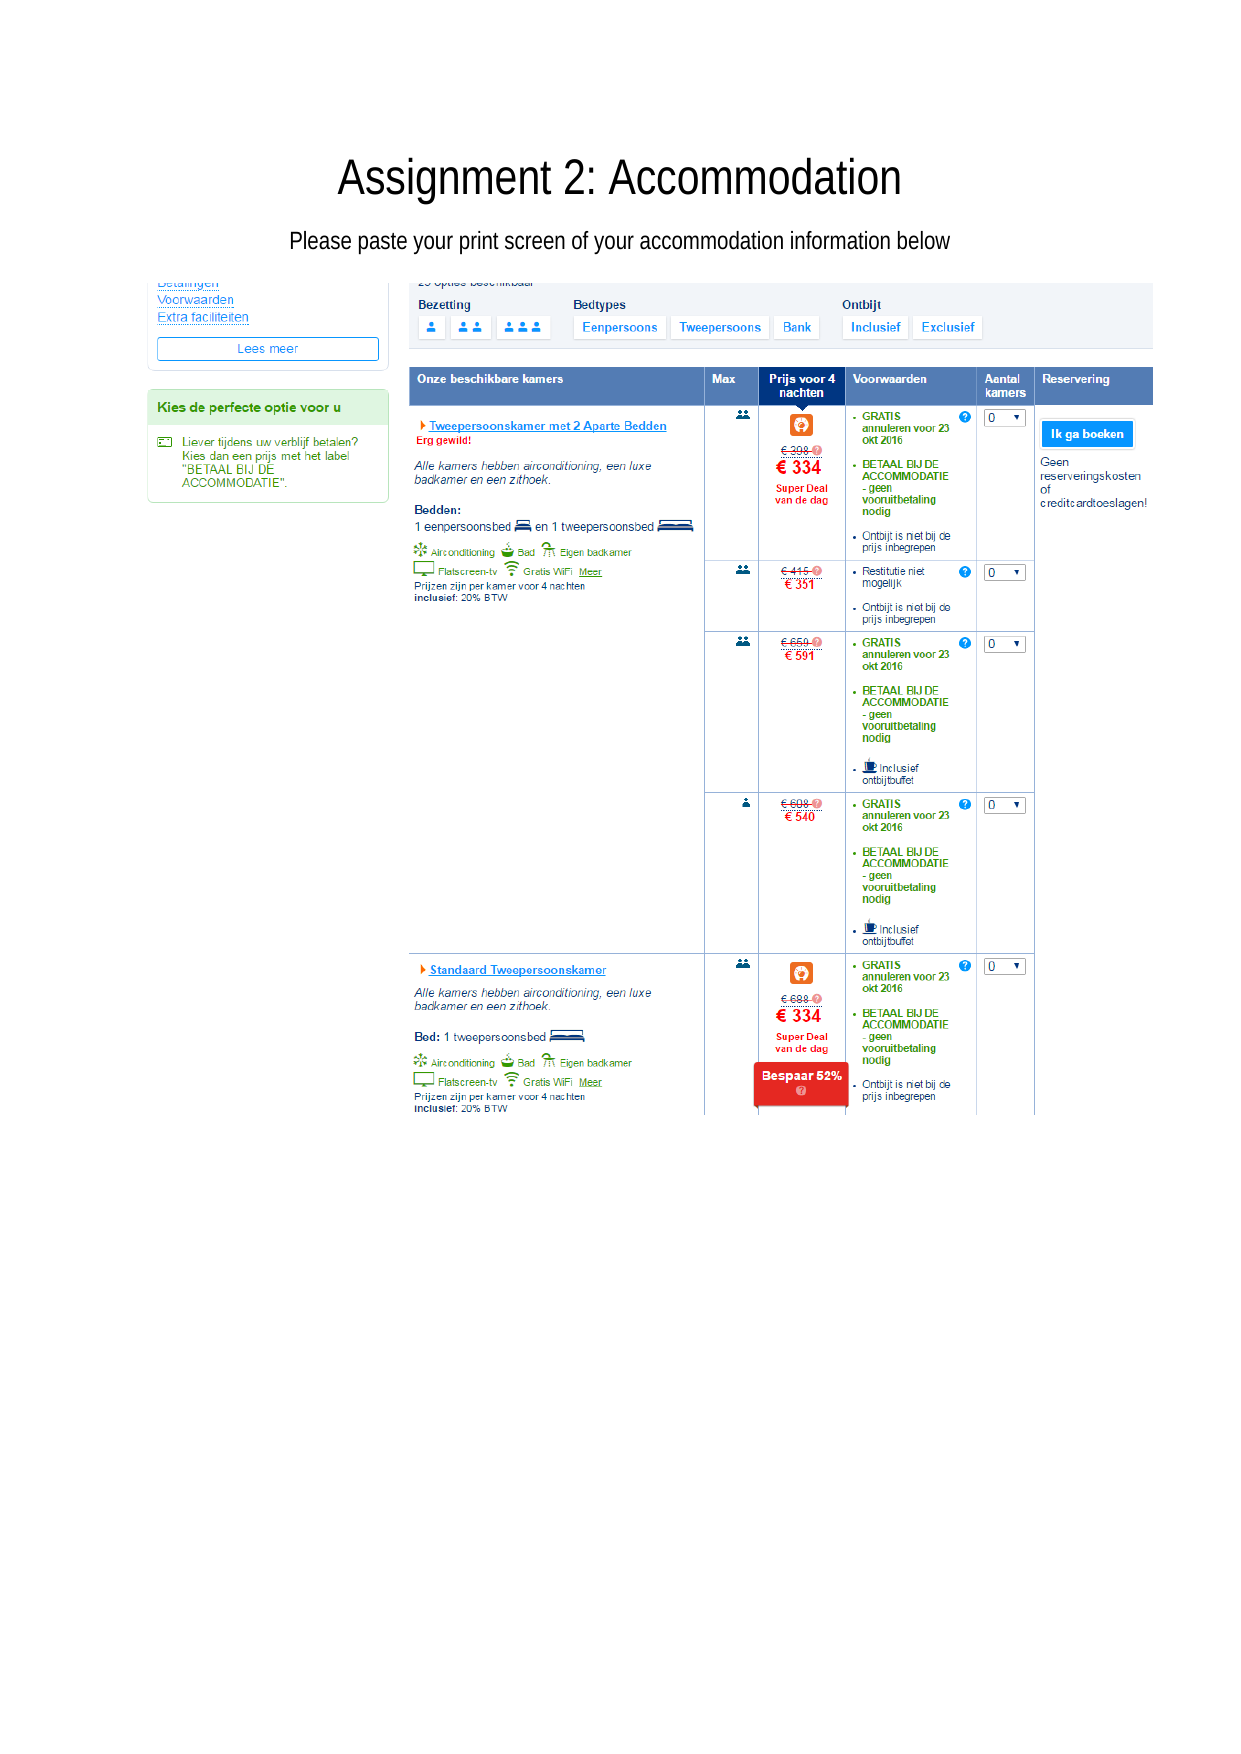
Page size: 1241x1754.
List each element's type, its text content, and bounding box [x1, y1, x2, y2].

picture [147, 283, 1171, 1115]
text Assignment 2: Accommodation [148, 148, 1093, 205]
text Please paste your print screen of your accommodation information below [148, 226, 1093, 255]
